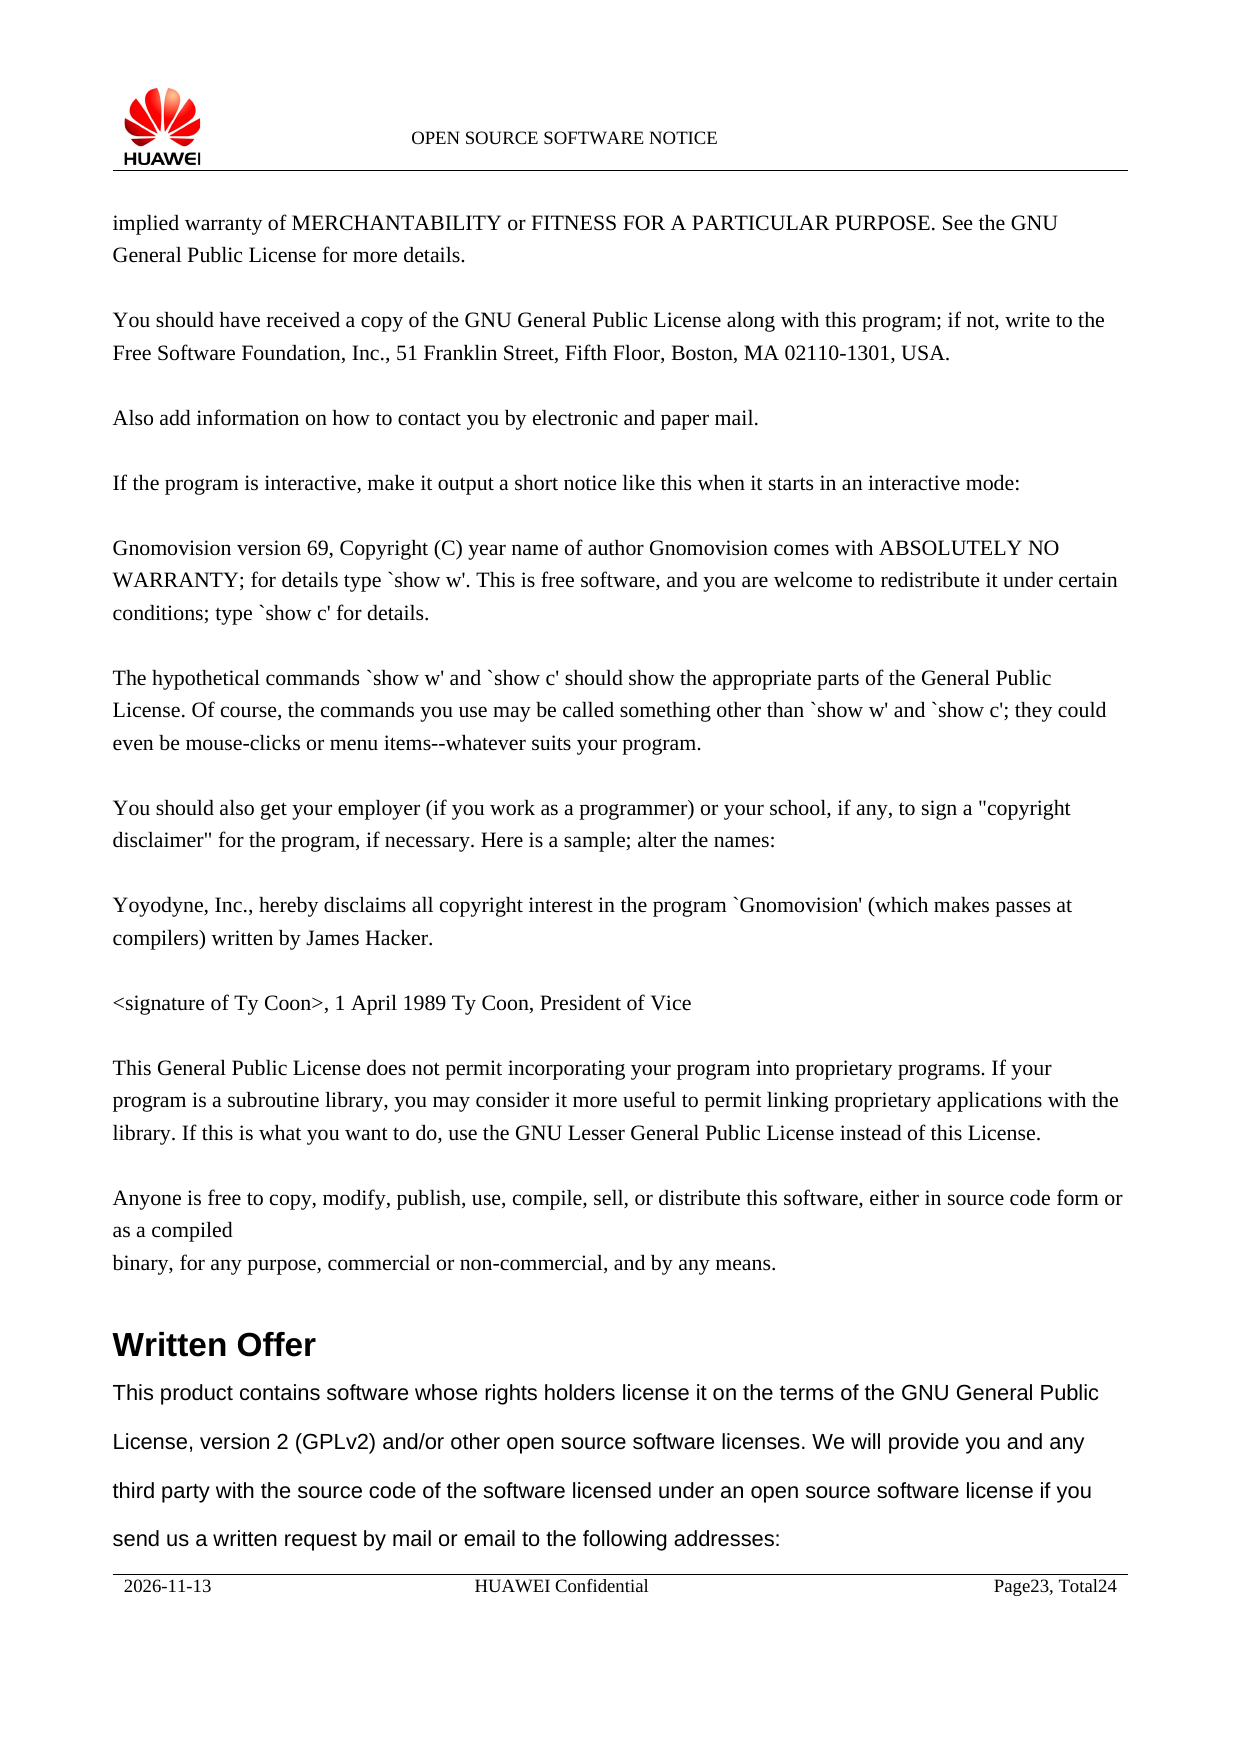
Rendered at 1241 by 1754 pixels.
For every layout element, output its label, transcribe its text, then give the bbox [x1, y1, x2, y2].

text The hypothetical commands `show w' and `show c' should show the appropriate parts of the General Public License. Of course, the commands you use may be called something other than `show w' and `show c'; they could even be mouse-clicks or menu items--whatever suits your program. [112, 661, 1128, 759]
text Gnomovision version 69, Copyright (C) year name of author Gnomovision comes with ABSOLUTELY NO WARRANTY; for details type `show w'. This is free software, and you are welcome to redistribute it under certain conditions; type `show c' for details. [112, 531, 1128, 629]
text If the program is interactive, make it output a short notice like this when it starts in an interactive mode: [112, 466, 1128, 499]
text You should have received a copy of the GNU General Public License along with this program; if not, write to the Free Software Foundation, Inc., 51 Franklin Street, Fifth Floor, Boston, MA 02110-1301, USA. [112, 304, 1128, 369]
text Yoyodyne, Inc., hereby disclaims all copyright interest in the program `Gnomovision' (which makes passes at compilers) written by James Hacker. [112, 889, 1128, 954]
text Also add information on how to contact you by electronic and paper mail. [112, 401, 1128, 434]
text binary, for any purpose, commercial or non-commercial, and by any means. [112, 1246, 1128, 1311]
picture [124, 88, 201, 165]
text Anyone is free to copy, modify, publish, use, compile, sell, or distribute this software, either in source code form or as a compiled [112, 1181, 1128, 1246]
text You should also get your employer (if you work as a programmer) or your school, if any, to sign a "copyright disclaimer" for the program, if necessary. Here is a sample; alter the names: [112, 791, 1128, 856]
text This product contains software whose rights holders license it on the terms of the GNU General Public License, version 2 (GPLv2) and/or other open source software licenses. We will provide you and any third party with the source code of the software licensed under an open source software license if you send us a written request by mail or email to the following addresses: [112, 1376, 1128, 1555]
text This General Public License does not permit incorporating your program into proprietary programs. If your program is a subroutine library, you may consider it more useful to permit linking proprietary applications with the library. If this is what you want to do, use the GNU Lesser General Public License instead of this License. [112, 1051, 1128, 1149]
text <signature of Ty Coon>, 1 April 1989 Ty Coon, President of Vice [112, 986, 1128, 1019]
text Written Offer [112, 1311, 1128, 1376]
